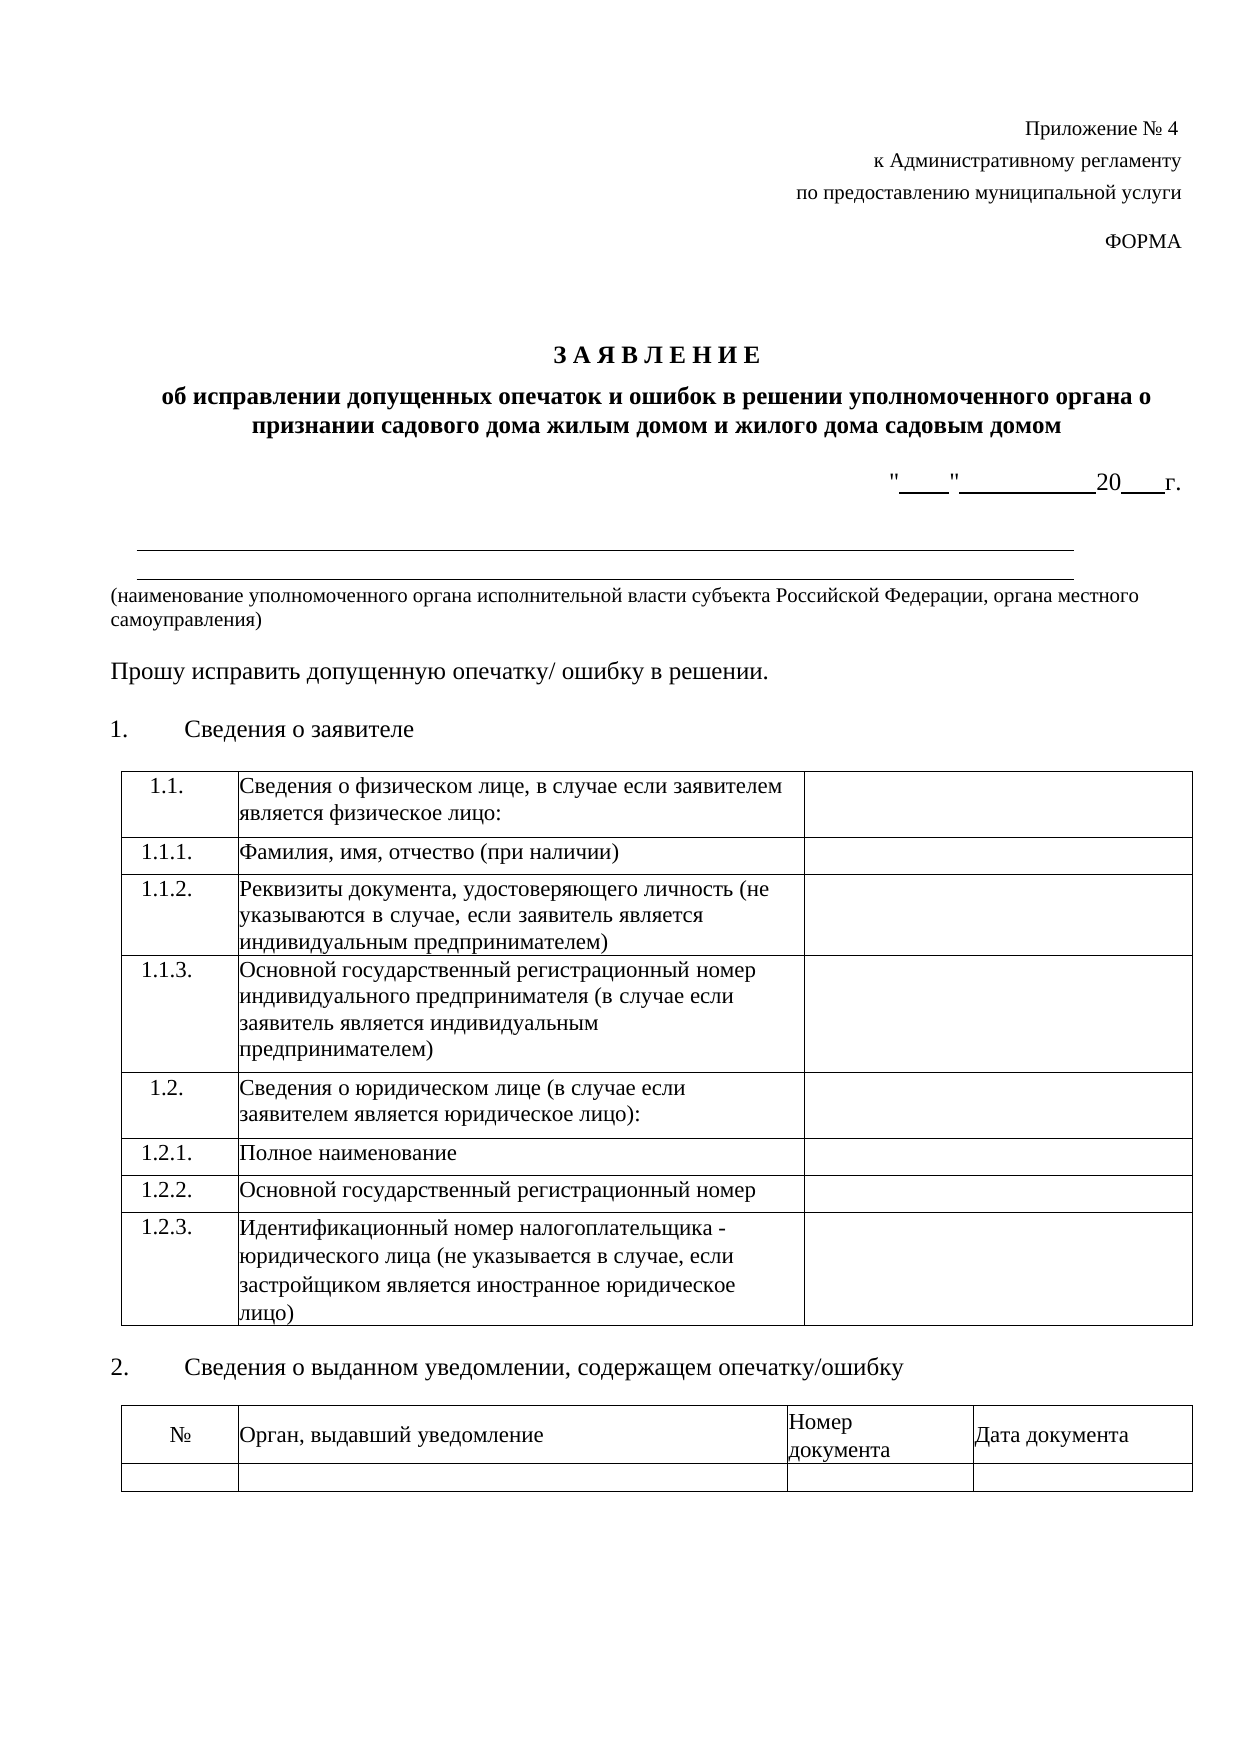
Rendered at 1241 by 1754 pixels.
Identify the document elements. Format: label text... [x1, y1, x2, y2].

table_cell 1.1.3. [122, 956, 238, 1072]
table_header № [122, 1406, 238, 1462]
table_cell Основной государственный регистрационный номер индивидуального предпринимателя (в случае если заявитель является индивидуальным предпринимателем) [239, 956, 804, 1072]
table_cell [122, 1464, 238, 1491]
table_cell [788, 1464, 973, 1491]
table_cell Реквизиты документа, удостоверяющего личность (не указываются в случае, если заявитель является индивидуальным предпринимателем) [239, 875, 804, 954]
table_cell [805, 1139, 1192, 1175]
table_cell [805, 1213, 1192, 1325]
text " " 20 г. [110, 467, 1181, 496]
table_cell [805, 838, 1192, 873]
table_cell Фамилия, имя, отчество (при наличии) [239, 838, 804, 873]
text З А Я В Л Е Н И Е [110, 340, 1203, 368]
table_cell Сведения о юридическом лице (в случае если заявителем является юридическое лицо): [239, 1073, 804, 1138]
text к Административному регламенту [110, 148, 1181, 172]
list Сведения о заявителе [109, 714, 1205, 742]
table_cell [974, 1464, 1192, 1491]
table_cell Полное наименование [239, 1139, 804, 1175]
text (наименование уполномоченного органа исполнительной власти субъекта Российской Федерации, органа местного самоуправления) [110, 573, 1173, 631]
text об исправлении допущенных опечаток и ошибок в решении уполномоченного органа о признании садового дома жилым домом и жилого дома садовым домом [110, 381, 1203, 438]
table_cell Основной государственный регистрационный номер [239, 1176, 804, 1212]
table_cell 1.1.2. [122, 875, 238, 954]
text Прошу исправить допущенную опечатку/ ошибку в решении. [110, 656, 1205, 685]
text ФОРМА [110, 229, 1181, 253]
table_header Номер документа [788, 1406, 973, 1462]
text по предоставлению муниципальной услуги [110, 180, 1181, 204]
table_cell 1.2. [122, 1073, 238, 1138]
table_cell [805, 875, 1192, 954]
table_header Сведения о физическом лице, в случае если заявителем является физическое лицо: [239, 772, 804, 837]
table_cell 1.1.1. [122, 838, 238, 873]
table_cell Идентификационный номер налогоплательщика - юридического лица (не указывается в случае, если застройщиком является иностранное юридическое лицо) [239, 1213, 804, 1325]
table_header 1.1. [122, 772, 238, 837]
table_header Дата документа [974, 1406, 1192, 1462]
table_header [805, 772, 1192, 837]
table_cell [805, 1073, 1192, 1138]
text Приложение № 4 [110, 116, 1181, 140]
table_cell 1.2.1. [122, 1139, 238, 1175]
table_cell [805, 956, 1192, 1072]
table_cell [805, 1176, 1192, 1212]
table_cell 1.2.2. [122, 1176, 238, 1212]
list Сведения о выданном уведомлении, содержащем опечатку/ошибку [110, 1352, 1205, 1381]
table_cell 1.2.3. [122, 1213, 238, 1325]
table_header Орган, выдавший уведомление [239, 1406, 787, 1462]
table_cell [239, 1464, 787, 1491]
